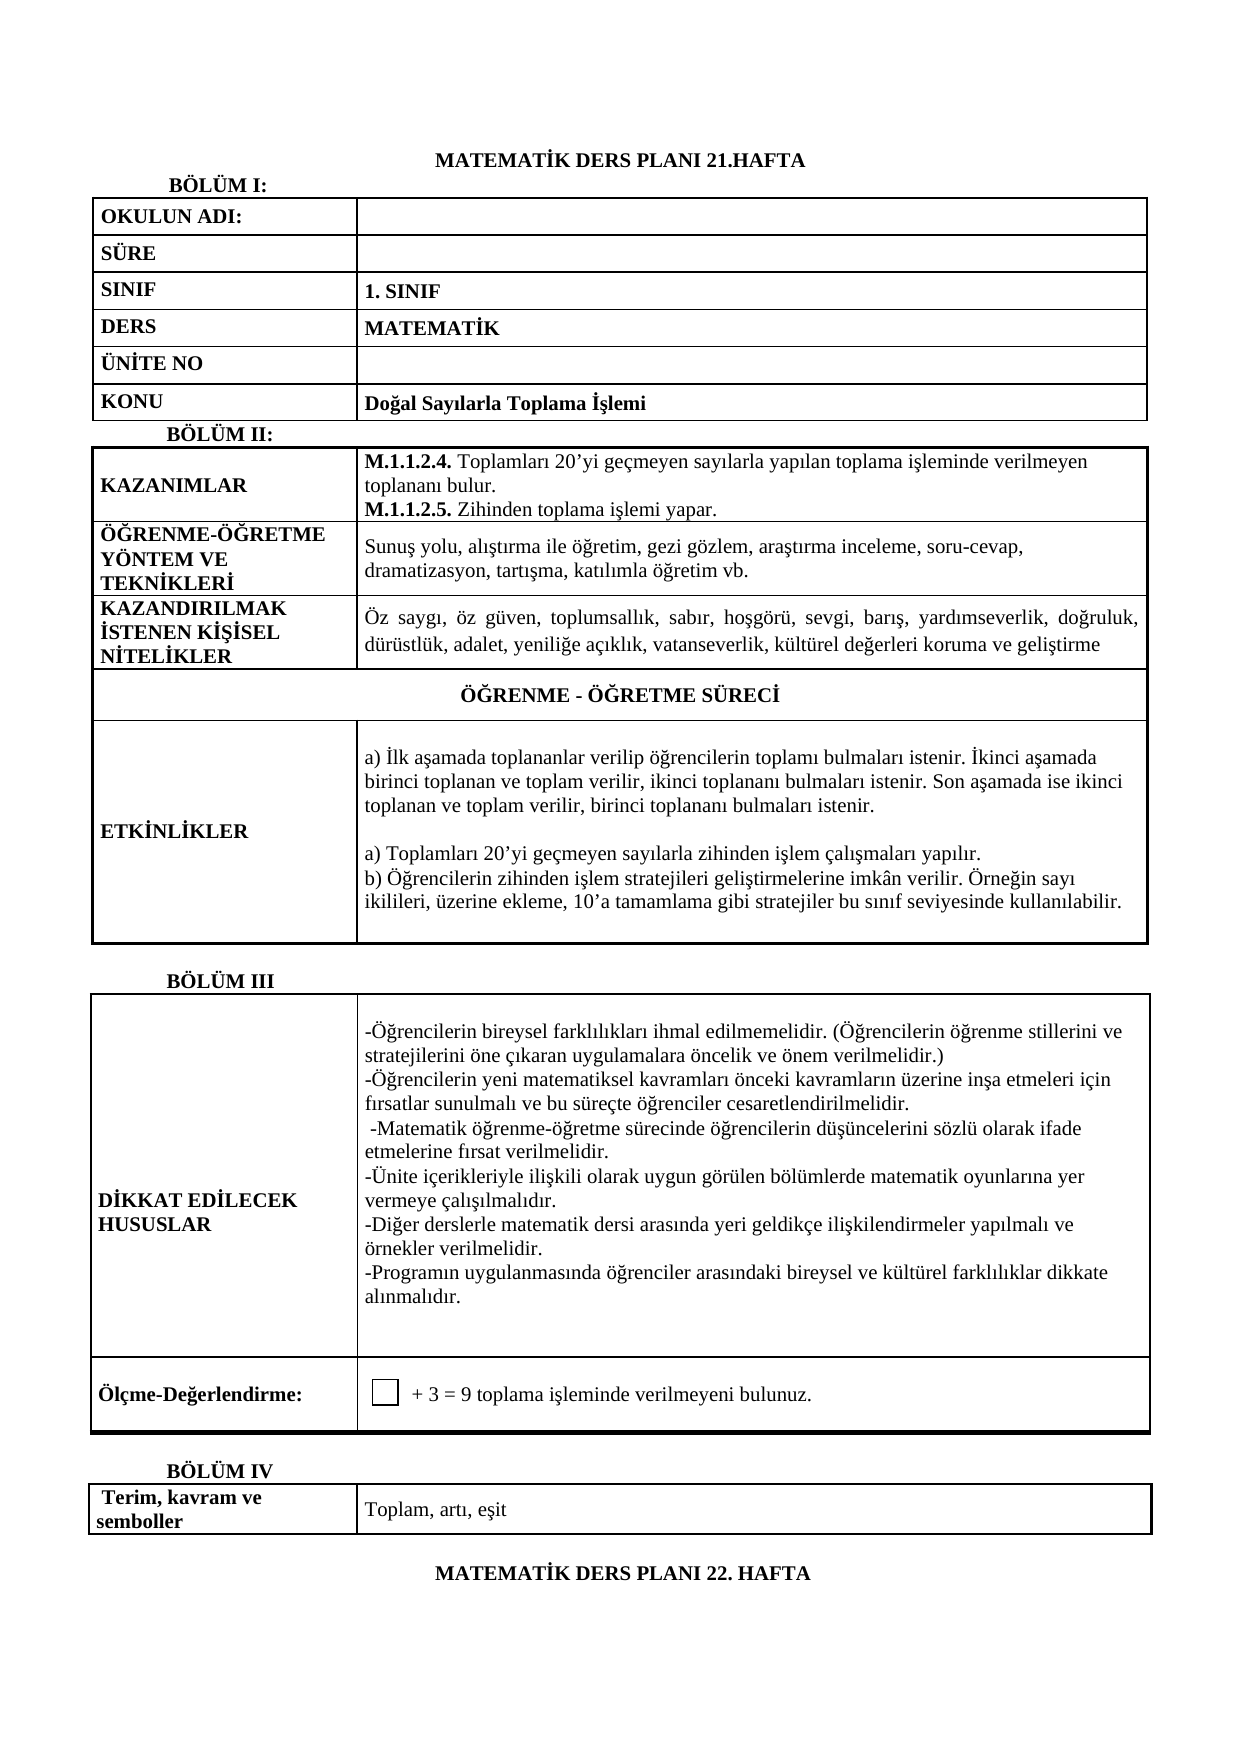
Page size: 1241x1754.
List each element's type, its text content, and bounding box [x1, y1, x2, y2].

table_cell + 3 = 9 toplama işleminde verilmeyeni bulunuz. [358, 1358, 1149, 1430]
table_header -Öğrencilerin bireysel farklılıkları ihmal edilmemelidir. (Öğrencilerin öğrenme stillerini ve stratejilerini öne çıkaran uygulamalara öncelik ve önem verilmelidir.) -Öğrencilerin yeni matematiksel kavramları önceki kavramların üzerine inşa etmeleri için fırsatlar sunulmalı ve bu süreçte öğrenciler cesaretlendirilmelidir. -Matematik öğrenme-öğretme sürecinde öğrencilerin düşüncelerini sözlü olarak ifade etmelerine fırsat verilmelidir. -Ünite içerikleriyle ilişkili olarak uygun görülen bölümlerde matematik oyunlarına yer vermeye çalışılmalıdır. -Diğer derslerle matematik dersi arasında yeri geldikçe ilişkilendirmeler yapılmalı ve örnekler verilmelidir. -Programın uygulanmasında öğrenciler arasındaki bireysel ve kültürel farklılıklar dikkate alınmalıdır. [358, 995, 1149, 1356]
table_cell MATEMATİK [358, 310, 1146, 346]
table_cell 1. SINIF [358, 273, 1146, 308]
table_header KAZANIMLAR [94, 449, 356, 521]
subtitle BÖLÜM IV [148, 1459, 1093, 1483]
table_header Toplam, artı, eşit [358, 1485, 1150, 1533]
table_cell KONU [94, 385, 356, 420]
table_header OKULUN ADI: [94, 199, 356, 234]
subtitle BÖLÜM III [148, 969, 1093, 993]
table_header M.1.1.2.4. Toplamları 20’yi geçmeyen sayılarla yapılan toplama işleminde verilmeyen toplananı bulur. M.1.1.2.5. Zihinden toplama işlemi yapar. [358, 449, 1146, 521]
table_cell SÜRE [94, 236, 356, 271]
table_header Terim, kavram ve semboller [90, 1485, 356, 1533]
table_cell [358, 236, 1146, 271]
table_header [358, 199, 1146, 234]
table_cell Öz saygı, öz güven, toplumsallık, sabır, hoşgörü, sevgi, barış, yardımseverlik, doğruluk, dürüstlük, adalet, yeniliğe açıklık, vatanseverlik, kültürel değerleri koruma ve geliştirme [358, 596, 1146, 668]
table_cell ÖĞRENME-ÖĞRETME YÖNTEM VE TEKNİKLERİ [94, 522, 356, 594]
table_cell Sunuş yolu, alıştırma ile öğretim, gezi gözlem, araştırma inceleme, soru-cevap, dramatizasyon, tartışma, katılımla öğretim vb. [358, 522, 1146, 594]
table_cell a) İlk aşamada toplananlar verilip öğrencilerin toplamı bulmaları istenir. İkinci aşamada birinci toplanan ve toplam verilir, ikinci toplananı bulmaları istenir. Son aşamada ise ikinci toplanan ve toplam verilir, birinci toplananı bulmaları istenir. a) Toplamları 20’yi geçmeyen sayılarla zihinden işlem çalışmaları yapılır. b) Öğrencilerin zihinden işlem stratejileri geliştirmelerine imkân verilir. Örneğin sayı ikilileri, üzerine ekleme, 10’a tamamlama gibi stratejiler bu sınıf seviyesinde kullanılabilir. [358, 721, 1146, 942]
text BÖLÜM II: [148, 421, 1093, 446]
table_cell Doğal Sayılarla Toplama İşlemi [358, 385, 1146, 420]
table_cell ÖĞRENME - ÖĞRETME SÜRECİ [94, 670, 1146, 719]
table_cell KAZANDIRILMAK İSTENEN KİŞİSEL NİTELİKLER [94, 596, 356, 668]
table_cell Ölçme-Değerlendirme: [92, 1358, 357, 1430]
text BÖLÜM I: [148, 173, 1093, 197]
table_cell SINIF [94, 273, 356, 308]
text MATEMATİK DERS PLANI 21.HAFTA [148, 148, 1093, 173]
table_cell [358, 347, 1146, 383]
table_header DİKKAT EDİLECEK HUSUSLAR [92, 995, 357, 1356]
table_cell ÜNİTE NO [94, 347, 356, 383]
text MATEMATİK DERS PLANI 22. HAFTA [148, 1560, 1093, 1584]
table_cell DERS [94, 310, 356, 346]
table_cell ETKİNLİKLER [94, 721, 356, 942]
